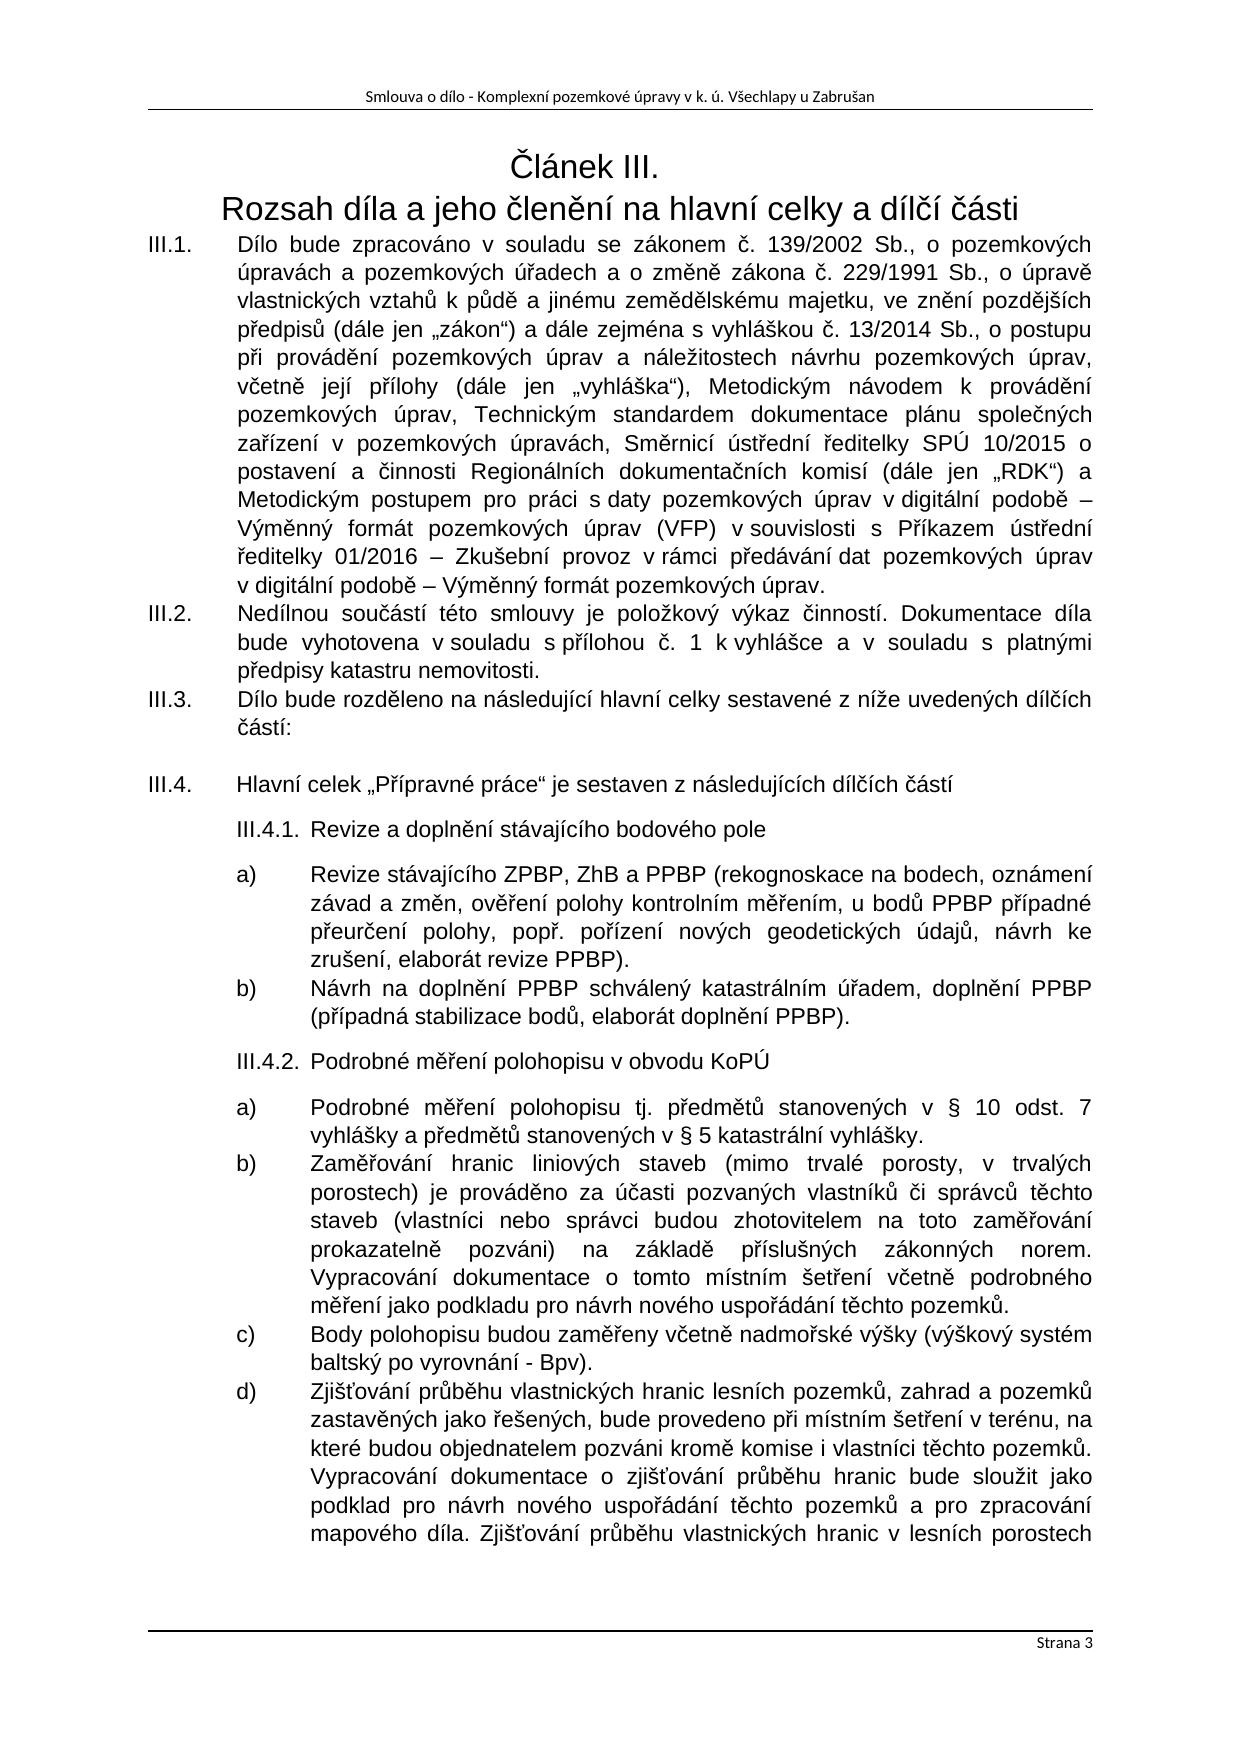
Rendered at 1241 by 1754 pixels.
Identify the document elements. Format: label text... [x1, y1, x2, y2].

text Body polohopisu budou zaměřeny včetně nadmořské výšky (výškový systém baltský po vyrovnání - Bpv). [236, 1321, 1093, 1376]
list Dílo bude zpracováno v souladu se zákonem č. 139/2002 Sb., o pozemkových úpravách a pozemkových úřadech a o změně zákona č. 229/1991 Sb., o úpravě vlastnických vztahů k půdě a jinému zemědělskému majetku, ve znění pozdějších předpisů (dále jen „zákon“) a dále zejména s vyhláškou č. 13/2014 Sb., o postupu při provádění pozemkových úprav a náležitostech návrhu pozemkových úprav, včetně její přílohy (dále jen „vyhláška“), Metodickým návodem k provádění pozemkových úprav, Technickým standardem dokumentace plánu společných zařízení v pozemkových úpravách, Směrnicí ústřední ředitelky SPÚ 10/2015 o postavení a činnosti Regionálních dokumentačních komisí (dále jen „RDK“) a Metodickým postupem pro práci s daty pozemkových úprav v digitální podobě – Výměnný formát pozemkových úprav (VFP) v souvislosti s Příkazem ústřední ředitelky 01/2016 – Zkušební provoz v rámci předávání dat pozemkových úprav v digitální podobě – Výměnný formát pozemkových úprav. [148, 231, 1093, 598]
text Zaměřování hranic liniových staveb (mimo trvalé porosty, v trvalých porostech) je prováděno za účasti pozvaných vlastníků či správců těchto staveb (vlastníci nebo správci budou zhotovitelem na toto zaměřování prokazatelně pozváni) na základě příslušných zákonných norem. Vypracování dokumentace o tomto místním šetření včetně podrobného měření jako podkladu pro návrh nového uspořádání těchto pozemků. [236, 1150, 1093, 1319]
text Podrobné měření polohopisu v obvodu KoPÚ [236, 1048, 1093, 1075]
text Revize a doplnění stávajícího bodového pole [236, 816, 1093, 842]
list Nedílnou součástí této smlouvy je položkový výkaz činností. Dokumentace díla bude vyhotovena v souladu s přílohou č. 1 k vyhlášce a v souladu s platnými předpisy katastru nemovitosti. [148, 600, 1093, 683]
text Podrobné měření polohopisu tj. předmětů stanovených v § 10 odst. 7 vyhlášky a předmětů stanovených v § 5 katastrální vyhlášky. [236, 1093, 1093, 1148]
text Revize stávajícího ZPBP, ZhB a PPBP (rekognoskace na bodech, oznámení závad a změn, ověření polohy kontrolním měřením, u bodů PPBP případné přeurčení polohy, popř. pořízení nových geodetických údajů, návrh ke zrušení, elaborát revize PPBP). [236, 861, 1093, 973]
subtitle Rozsah díla a jeho členění na hlavní celky a dílčí části [148, 148, 1093, 227]
list Dílo bude rozděleno na následující hlavní celky sestavené z níže uvedených dílčích částí: [148, 686, 1093, 740]
list Hlavní celek „Přípravné práce“ je sestaven z následujících dílčích částí [148, 771, 1093, 797]
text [236, 1378, 1093, 1546]
text Návrh na doplnění PPBP schválený katastrálním úřadem, doplnění PPBP (případná stabilizace bodů, elaborát doplnění PPBP). [236, 975, 1093, 1029]
